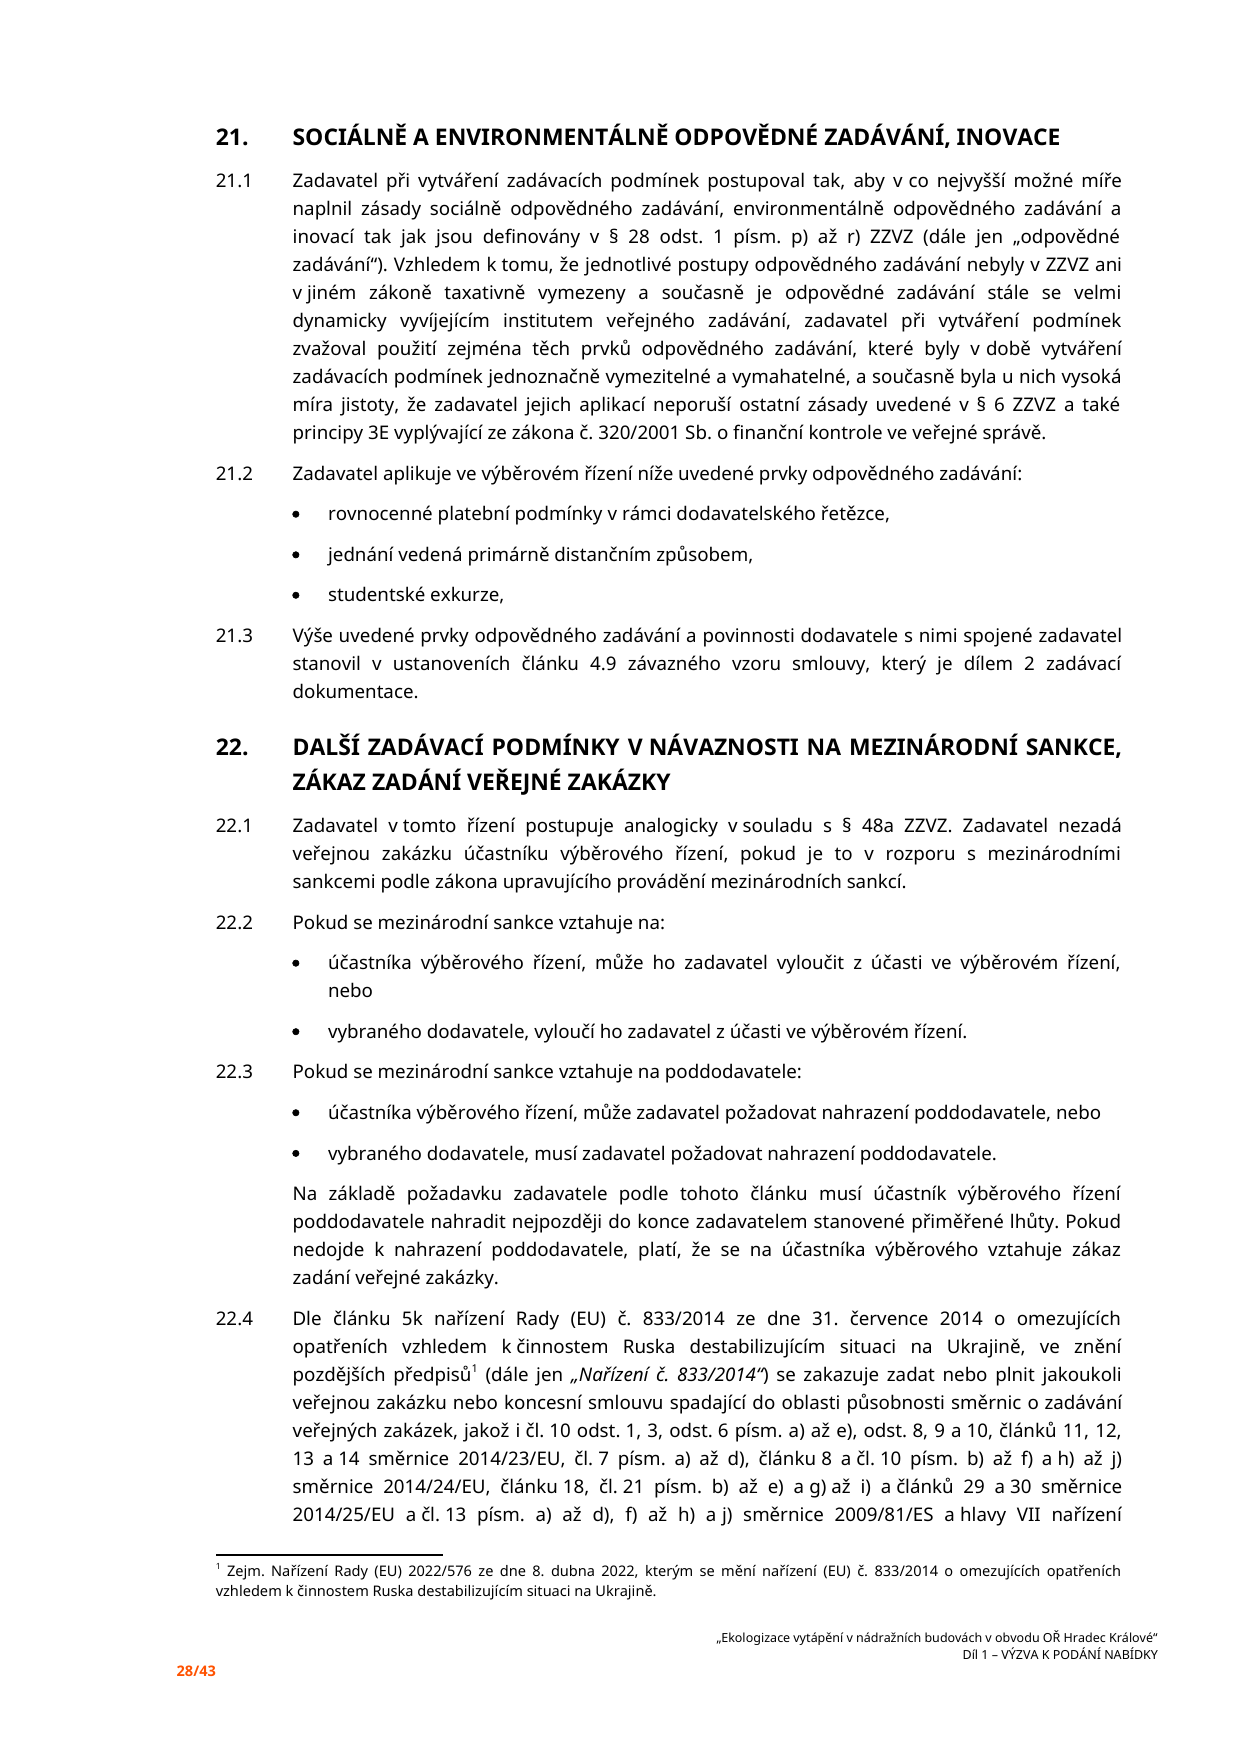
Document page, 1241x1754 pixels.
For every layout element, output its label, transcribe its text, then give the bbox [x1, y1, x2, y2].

text Pokud se mezinárodní sankce vztahuje na: [216, 909, 1122, 935]
text vybraného dodavatele, musí zadavatel požadovat nahrazení poddodavatele. [292, 1140, 1122, 1165]
text jednání vedená primárně distančním způsobem, [292, 541, 1122, 567]
text Zadavatel aplikuje ve výběrovém řízení níže uvedené prvky odpovědného zadávání: [216, 460, 1122, 486]
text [216, 1305, 1122, 1527]
text Zadavatel v tomto řízení postupuje analogicky v souladu s § 48a ZZVZ. Zadavatel nezadá veřejnou zakázku účastníku výběrového řízení, pokud je to v rozporu s mezinárodními sankcemi podle zákona upravujícího provádění mezinárodních sankcí. [216, 813, 1122, 894]
list Na základě požadavku zadavatele podle tohoto článku musí účastník výběrového řízení poddodavatele nahradit nejpozději do konce zadavatelem stanovené přiměřené lhůty. Pokud nedojde k nahrazení poddodavatele, platí, že se na účastníka výběrového vztahuje zákaz zadání veřejné zakázky. [292, 1180, 1122, 1290]
text vybraného dodavatele, vyloučí ho zadavatel z účasti ve výběrovém řízení. [292, 1018, 1122, 1044]
text účastníka výběrového řízení, může ho zadavatel vyloučit z účasti ve výběrovém řízení, nebo [292, 950, 1122, 1003]
text rovnocenné platební podmínky v rámci dodavatelského řetězce, [292, 501, 1122, 526]
text Zadavatel při vytváření zadávacích podmínek postupoval tak, aby v co nejvyšší možné míře naplnil zásady sociálně odpovědného zadávání, environmentálně odpovědného zadávání a inovací tak jak jsou definovány v § 28 odst. 1 písm. p) až r) ZZVZ (dále jen „odpovědné zadávání“). Vzhledem k tomu, že jednotlivé postupy odpovědného zadávání nebyly v ZZVZ ani v jiném zákoně taxativně vymezeny a současně je odpovědné zadávání stále se velmi dynamicky vyvíjejícím institutem veřejného zadávání, zadavatel při vytváření podmínek zvažoval použití zejména těch prvků odpovědného zadávání, které byly v době vytváření zadávacích podmínek jednoznačně vymezitelné a vymahatelné, a současně byla u nich vysoká míra jistoty, že zadavatel jejich aplikací neporuší ostatní zásady uvedené v § 6 ZZVZ a také principy 3E vyplývající ze zákona č. 320/2001 Sb. o finanční kontrole ve veřejné správě. [216, 167, 1122, 445]
text účastníka výběrového řízení, může zadavatel požadovat nahrazení poddodavatele, nebo [292, 1099, 1122, 1125]
text Výše uvedené prvky odpovědného zadávání a povinnosti dodavatele s nimi spojené zadavatel stanovil v ustanoveních článku 4.9 závazného vzoru smlouvy, který je dílem 2 zadávací dokumentace. [216, 622, 1122, 704]
text studentské exkurze, [292, 582, 1122, 607]
text Pokud se mezinárodní sankce vztahuje na poddodavatele: [216, 1059, 1122, 1084]
text SOCIÁLNĚ A ENVIRONMENTÁLNĚ ODPOVĚDNÉ ZADÁVÁNÍ, INOVACE [216, 121, 1122, 152]
text Další zadávací podmínky v návaznosti na MEZINÁRODNÍ sankce, zákaz zadání veřejné zakázky [216, 731, 1122, 797]
